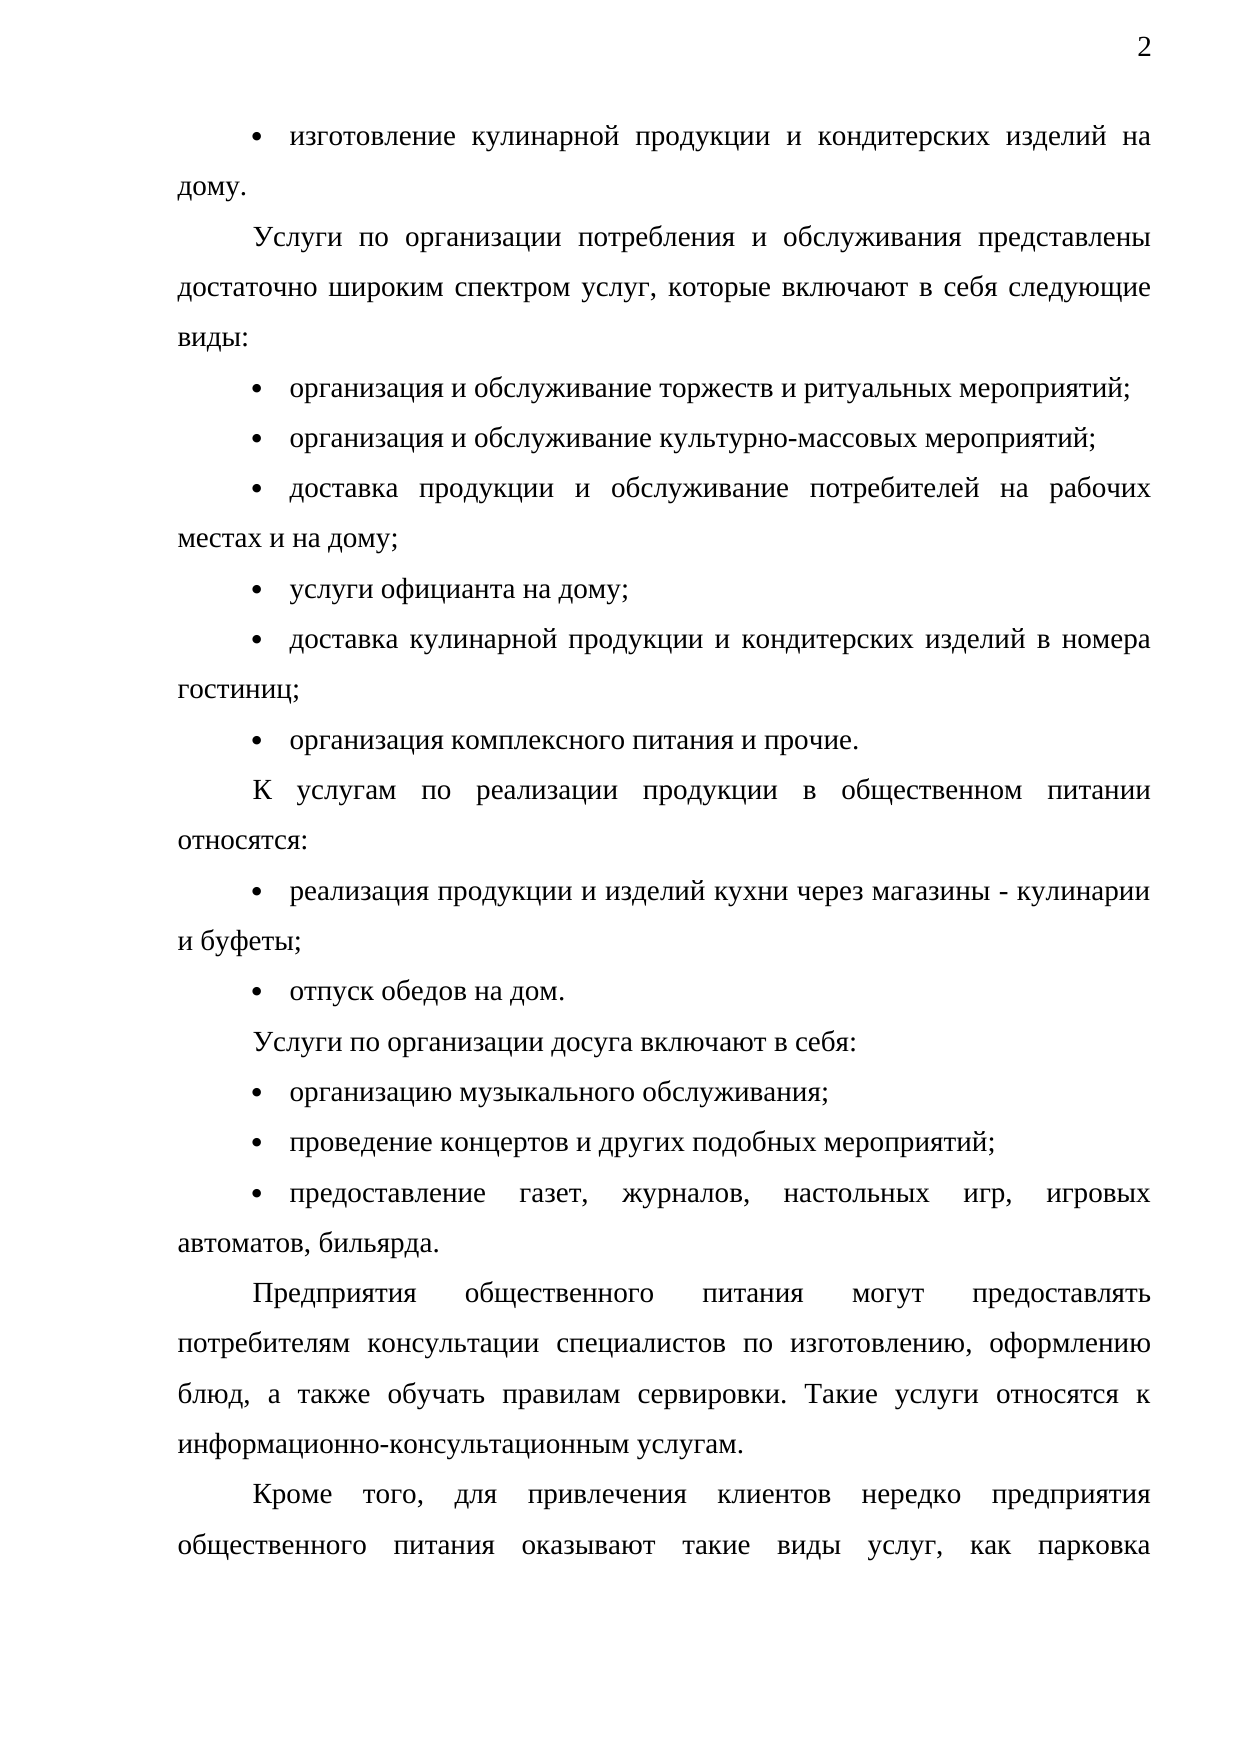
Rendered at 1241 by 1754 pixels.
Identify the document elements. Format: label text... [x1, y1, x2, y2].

text услуги официанта на дому; [177, 571, 1152, 604]
text Предприятия общественного питания могут предоставлять потребителям консультации специалистов по изготовлению, оформлению блюд, а также обучать правилам сервировки. Такие услуги относятся к информационно-консультационным услугам. [177, 1275, 1152, 1460]
text доставка продукции и обслуживание потребителей на рабочих местах и на дому; [177, 470, 1152, 554]
text организацию музыкального обслуживания; [177, 1074, 1152, 1108]
text доставка кулинарной продукции и кондитерских изделий в номера гостиниц; [177, 621, 1152, 705]
text проведение концертов и других подобных мероприятий; [177, 1124, 1152, 1158]
text организация и обслуживание торжеств и ритуальных мероприятий; [177, 370, 1152, 403]
text организация комплексного питания и прочие. [177, 722, 1152, 755]
text Услуги по организации потребления и обслуживания представлены достаточно широким спектром услуг, которые включают в себя следующие виды: [177, 219, 1152, 353]
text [177, 1477, 1152, 1560]
text предоставление газет, журналов, настольных игр, игровых автоматов, бильярда. [177, 1175, 1152, 1258]
text К услугам по реализации продукции в общественном питании относятся: [177, 772, 1152, 856]
text изготовление кулинарной продукции и кондитерских изделий на дому. [177, 118, 1152, 202]
text реализация продукции и изделий кухни через магазины - кулинарии и буфеты; [177, 873, 1152, 957]
text Услуги по организации досуга включают в себя: [177, 1024, 1152, 1057]
text отпуск обедов на дом. [177, 973, 1152, 1007]
text организация и обслуживание культурно-массовых мероприятий; [177, 420, 1152, 453]
